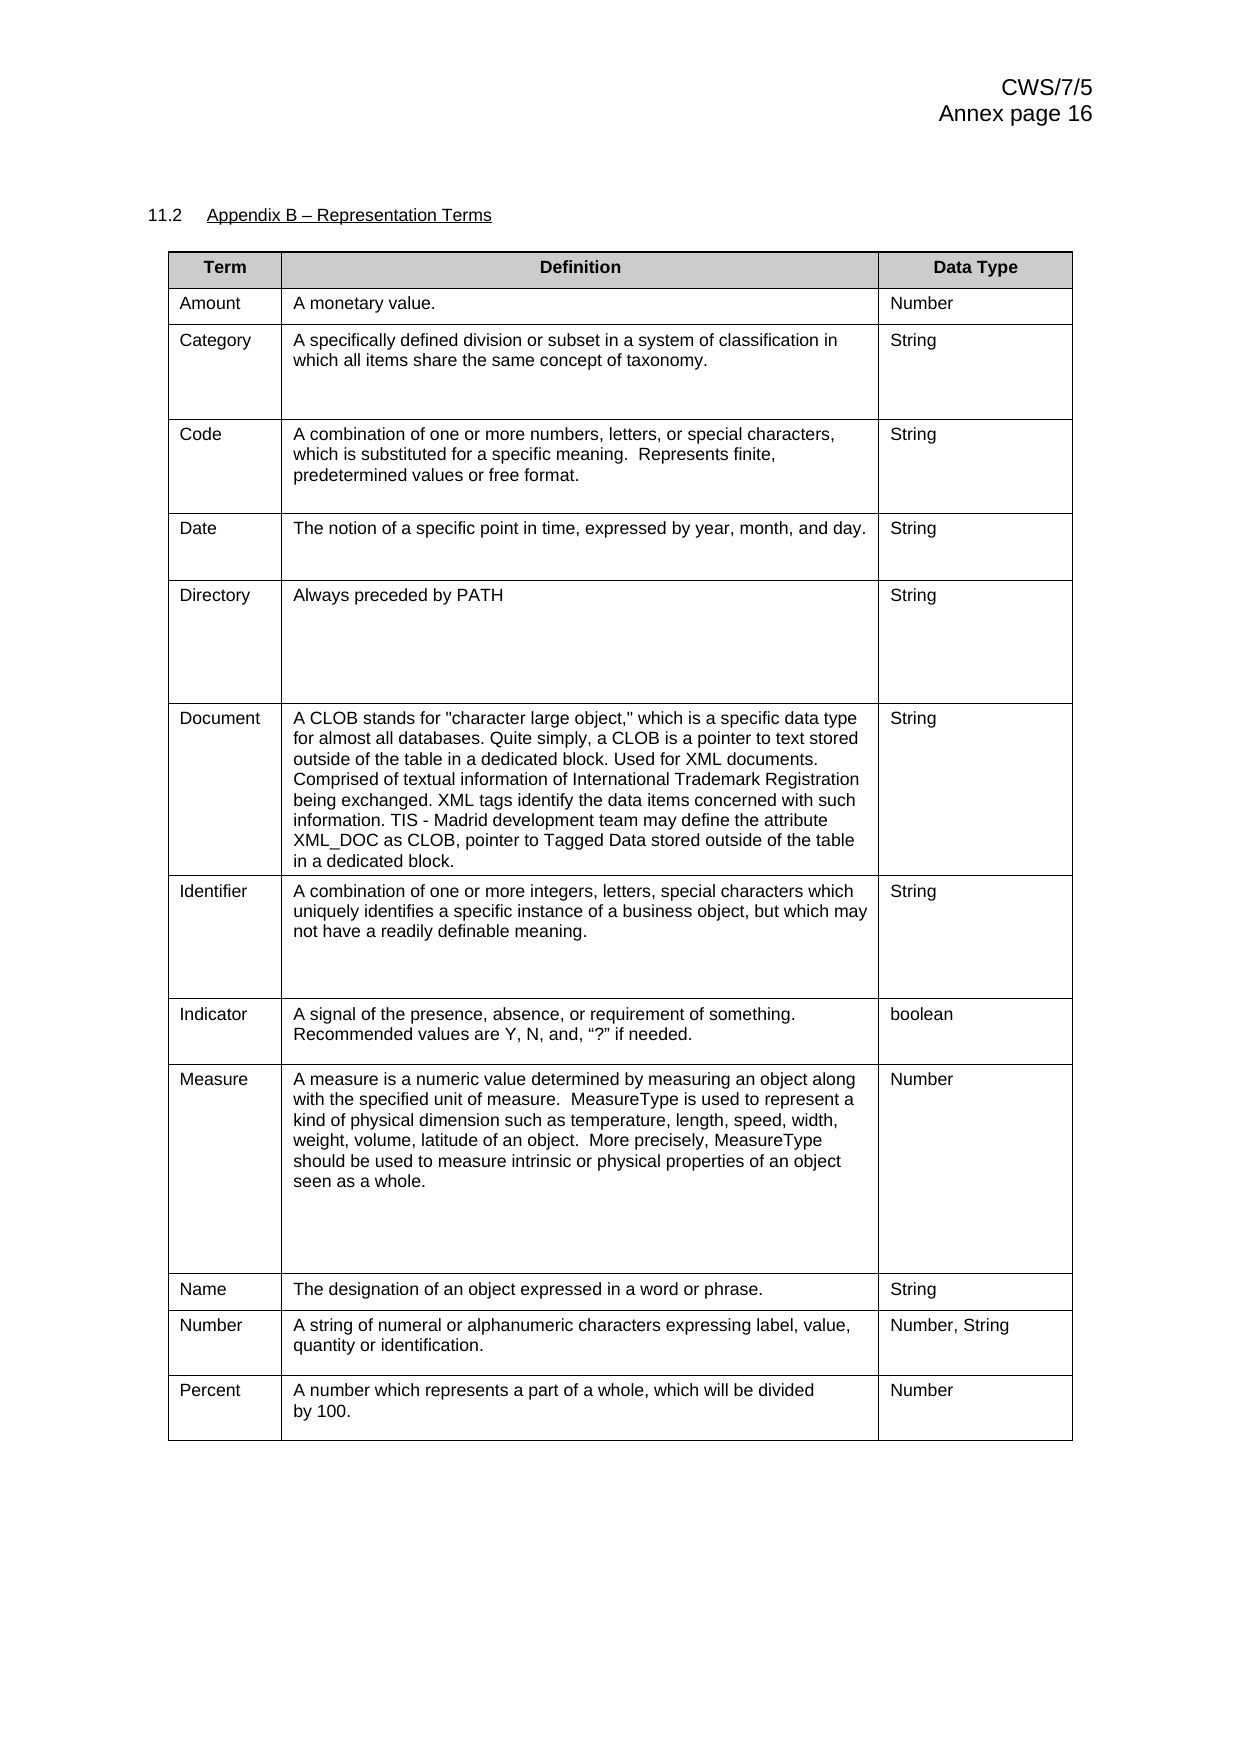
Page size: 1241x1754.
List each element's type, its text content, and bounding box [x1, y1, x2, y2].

table_cell Percent [169, 1376, 281, 1440]
table_cell Always preceded by PATH [282, 581, 878, 702]
table_cell Identifier [169, 876, 281, 998]
table_cell A string of numeral or alphanumeric characters expressing label, value, quantity or identification. [282, 1311, 878, 1375]
table_header Term [169, 253, 281, 288]
table_cell The notion of a specific point in time, expressed by year, month, and day. [282, 514, 878, 579]
table_cell Name [169, 1274, 281, 1309]
table_cell Amount [169, 289, 281, 324]
table_header Data Type [879, 253, 1072, 288]
table_cell Measure [169, 1065, 281, 1273]
table_cell A specifically defined division or subset in a system of classification in which all items share the same concept of taxonomy. [282, 325, 878, 418]
table_cell Number [879, 1376, 1072, 1440]
table_cell A combination of one or more numbers, letters, or special characters, which is substituted for a specific meaning. Represents finite, predetermined values or free format. [282, 420, 878, 513]
table_cell Document [169, 704, 281, 875]
table_cell String [879, 325, 1072, 418]
table_cell Directory [169, 581, 281, 702]
table_cell A number which represents a part of a whole, which will be divided by 100. [282, 1376, 878, 1440]
subtitle 11.2 Appendix B – Representation Terms [148, 204, 1093, 225]
table_cell Number, String [879, 1311, 1072, 1375]
table_cell Number [879, 1065, 1072, 1273]
table_cell String [879, 420, 1072, 513]
table_cell boolean [879, 999, 1072, 1063]
table_cell String [879, 1274, 1072, 1309]
table_cell Code [169, 420, 281, 513]
table_cell Date [169, 514, 281, 579]
table_cell Indicator [169, 999, 281, 1063]
table_cell String [879, 514, 1072, 579]
table_cell A CLOB stands for "character large object," which is a specific data type for almost all databases. Quite simply, a CLOB is a pointer to text stored outside of the table in a dedicated block. Used for XML documents. Comprised of textual information of International Trademark Registration being exchanged. XML tags identify the data items concerned with such information. TIS - Madrid development team may define the attribute XML_DOC as CLOB, pointer to Tagged Data stored outside of the table in a dedicated block. [282, 704, 878, 875]
table_cell A signal of the presence, absence, or requirement of something. Recommended values are Y, N, and, “?” if needed. [282, 999, 878, 1063]
table_cell String [879, 704, 1072, 875]
table_cell A combination of one or more integers, letters, special characters which uniquely identifies a specific instance of a business object, but which may not have a readily definable meaning. [282, 876, 878, 998]
table_cell The designation of an object expressed in a word or phrase. [282, 1274, 878, 1309]
table_cell String [879, 876, 1072, 998]
table_cell String [879, 581, 1072, 702]
table_cell A measure is a numeric value determined by measuring an object along with the specified unit of measure. MeasureType is used to represent a kind of physical dimension such as temperature, length, speed, width, weight, volume, latitude of an object. More precisely, MeasureType should be used to measure intrinsic or physical properties of an object seen as a whole. [282, 1065, 878, 1273]
table_header Definition [282, 253, 878, 288]
table_cell Category [169, 325, 281, 418]
table_cell A monetary value. [282, 289, 878, 324]
table_cell Number [169, 1311, 281, 1375]
table_cell Number [879, 289, 1072, 324]
